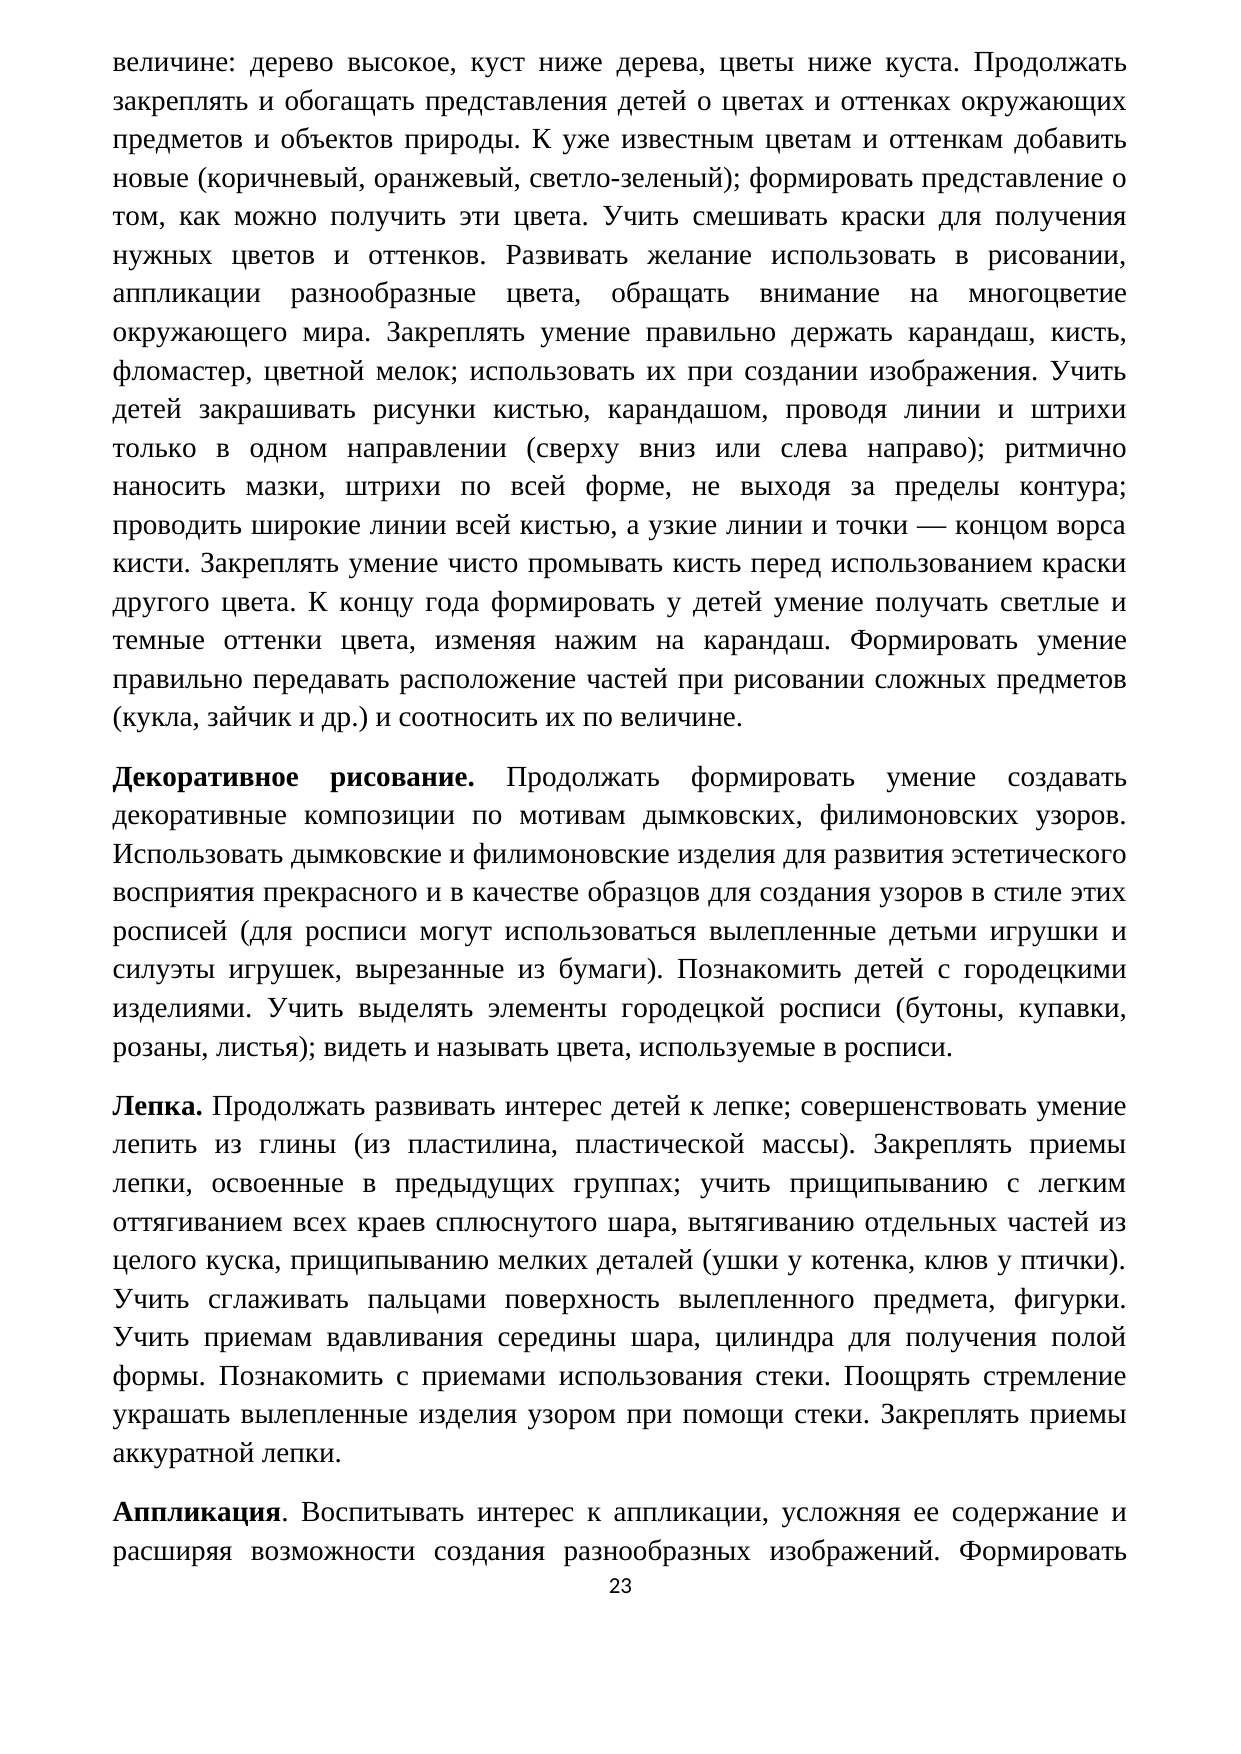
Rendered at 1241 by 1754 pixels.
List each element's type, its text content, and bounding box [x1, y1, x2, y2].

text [112, 44, 1128, 733]
text Декоративное рисование. Продолжать формировать умение создавать декоративные композиции по мотивам дымковских, филимоновских узоров. Использовать дымковские и филимоновские изделия для развития эстетического восприятия прекрасного и в качестве образцов для создания узоров в стиле этих росписей (для росписи могут использоваться вылепленные детьми игрушки и силуэты игрушек, вырезанные из бумаги). Познакомить детей с городецкими изделиями. Учить выделять элементы городецкой росписи (бутоны, купавки, розаны, листья); видеть и называть цвета, используемые в росписи. [112, 759, 1128, 1062]
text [112, 1494, 1128, 1566]
text Лепка. Продолжать развивать интерес детей к лепке; совершенствовать умение лепить из глины (из пластилина, пластической массы). Закреплять приемы лепки, освоенные в предыдущих группах; учить прищипыванию с легким оттягиванием всех краев сплюснутого шара, вытягиванию отдельных частей из целого куска, прищипыванию мелких деталей (ушки у котенка, клюв у птички). Учить сглаживать пальцами поверхность вылепленного предмета, фигурки. Учить приемам вдавливания середины шара, цилиндра для получения полой формы. Познакомить с приемами использования стеки. Поощрять стремление украшать вылепленные изделия узором при помощи стеки. Закреплять приемы аккуратной лепки. [112, 1088, 1128, 1468]
